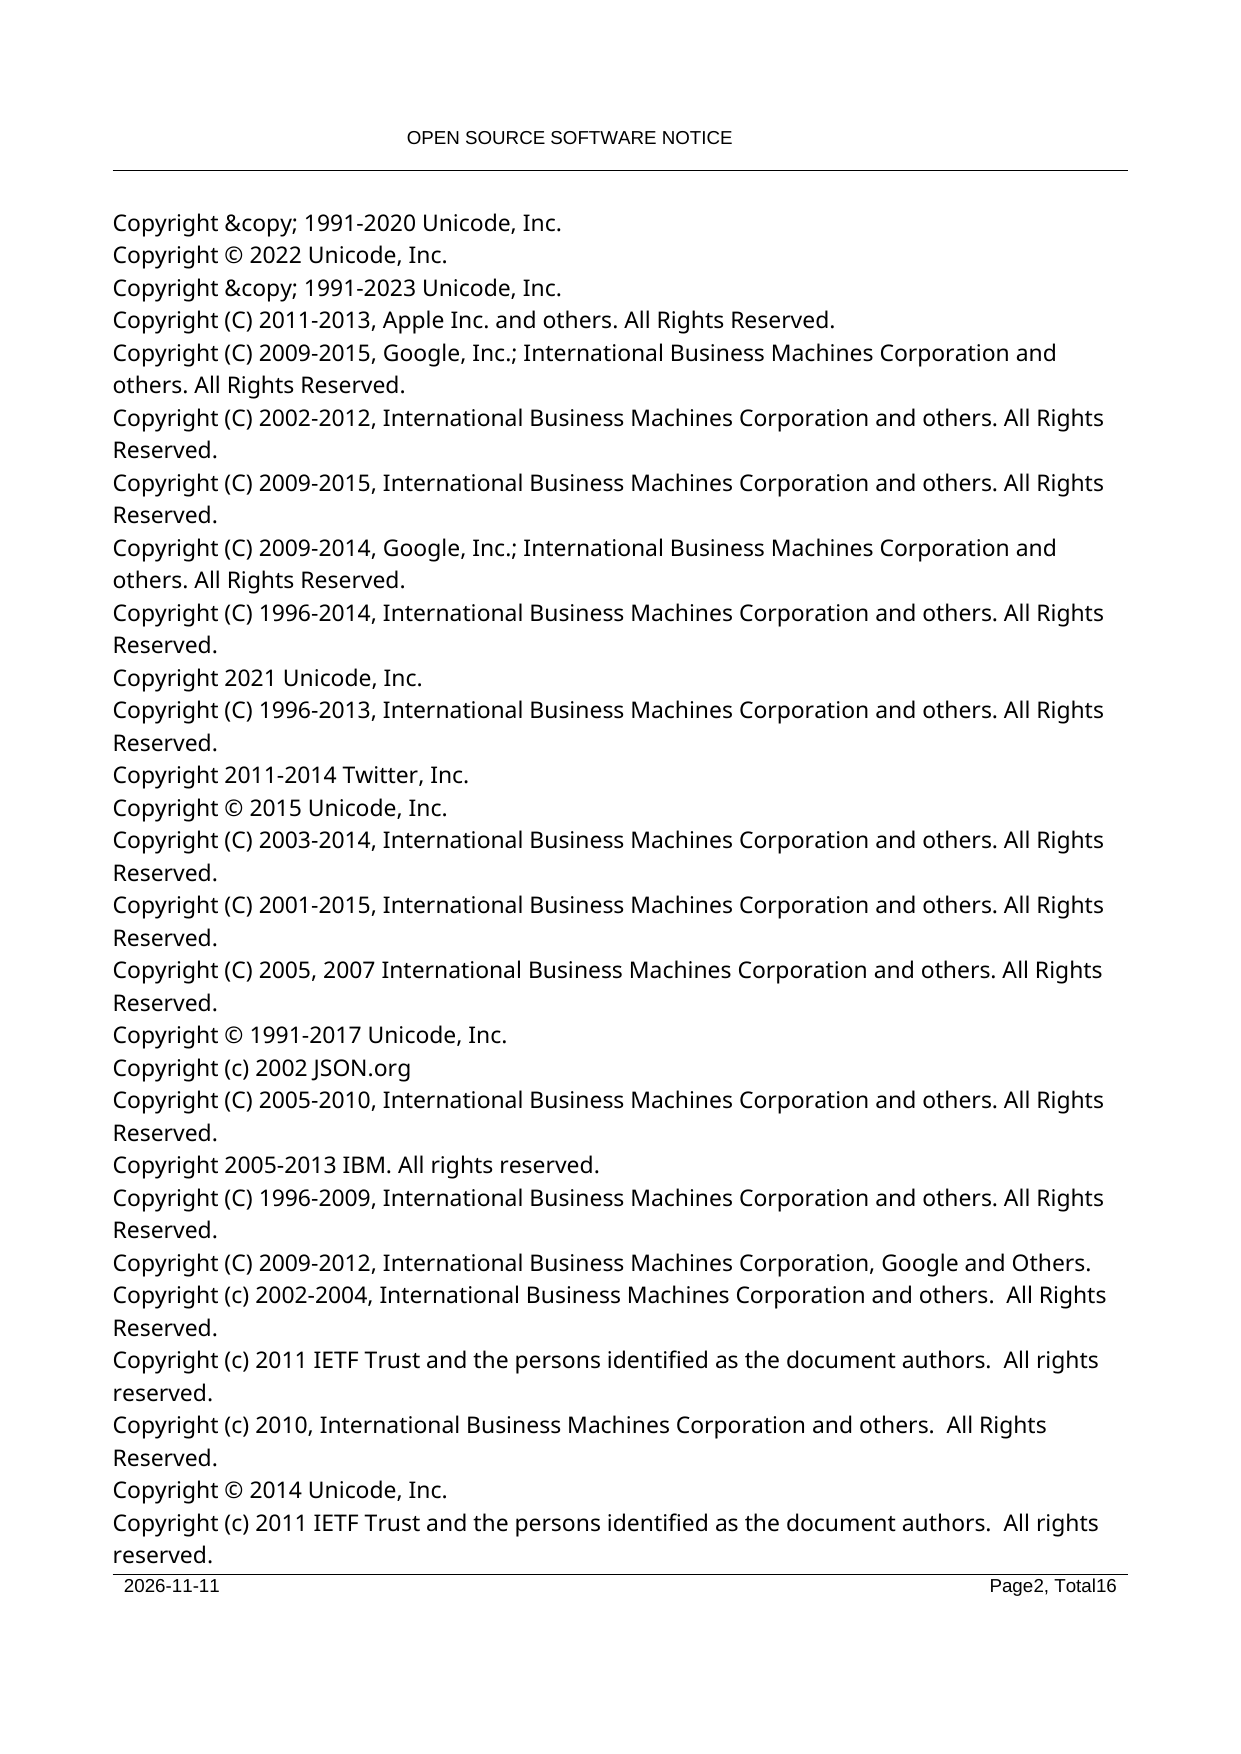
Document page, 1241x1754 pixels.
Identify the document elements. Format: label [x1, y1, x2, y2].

text [112, 206, 1128, 1571]
